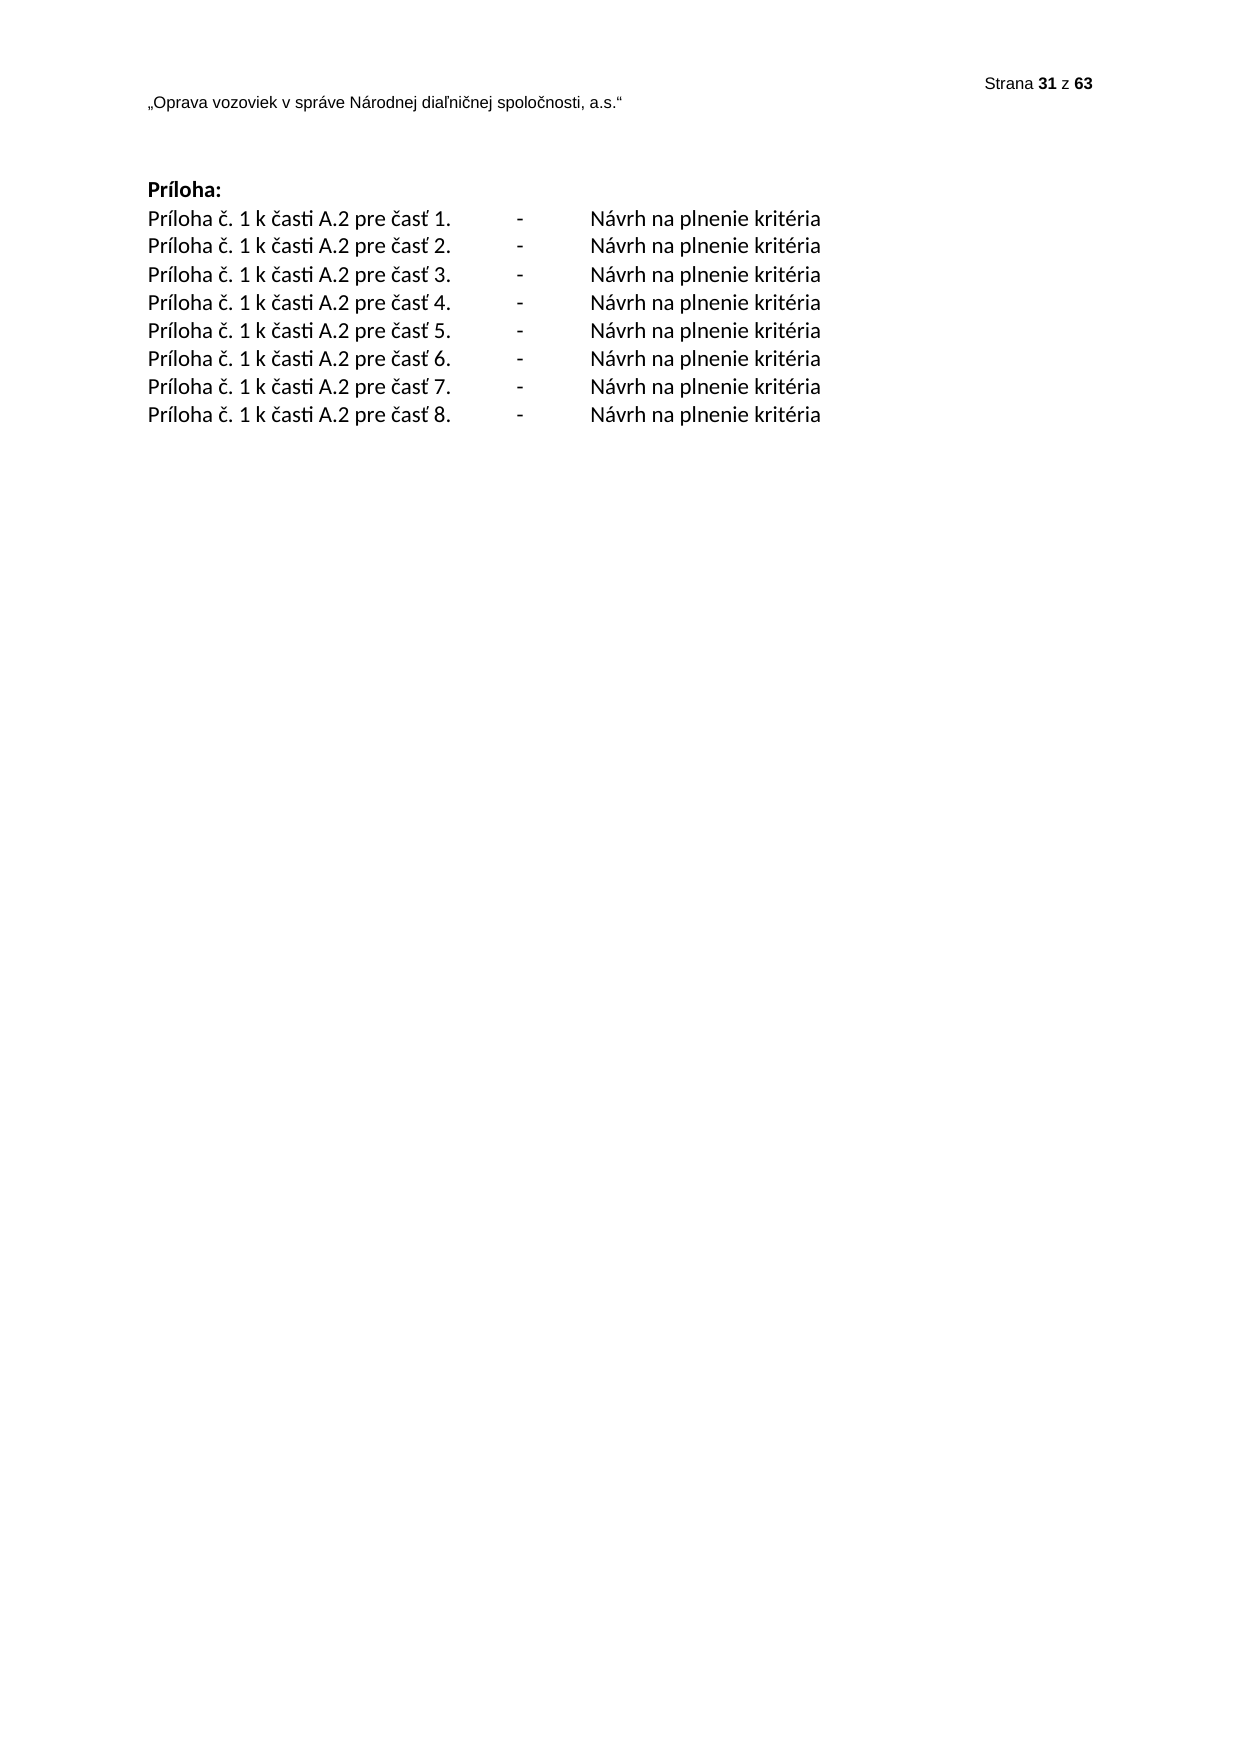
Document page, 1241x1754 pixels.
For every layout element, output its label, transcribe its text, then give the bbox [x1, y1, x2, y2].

text Príloha č. 1 k časti A.2 pre časť 3. - Návrh na plnenie kritéria [148, 260, 1093, 288]
text Príloha č. 1 k časti A.2 pre časť 8. - Návrh na plnenie kritéria [148, 400, 1093, 428]
text Príloha č. 1 k časti A.2 pre časť 2. - Návrh na plnenie kritéria [148, 232, 1093, 260]
text Príloha č. 1 k časti A.2 pre časť 5. - Návrh na plnenie kritéria [148, 316, 1093, 344]
text Príloha č. 1 k časti A.2 pre časť 6. - Návrh na plnenie kritéria [148, 344, 1093, 372]
text Príloha: [148, 176, 1093, 204]
text Príloha č. 1 k časti A.2 pre časť 4. - Návrh na plnenie kritéria [148, 288, 1093, 316]
text Príloha č. 1 k časti A.2 pre časť 1. - Návrh na plnenie kritéria [148, 204, 1093, 232]
text Príloha č. 1 k časti A.2 pre časť 7. - Návrh na plnenie kritéria [148, 372, 1093, 400]
